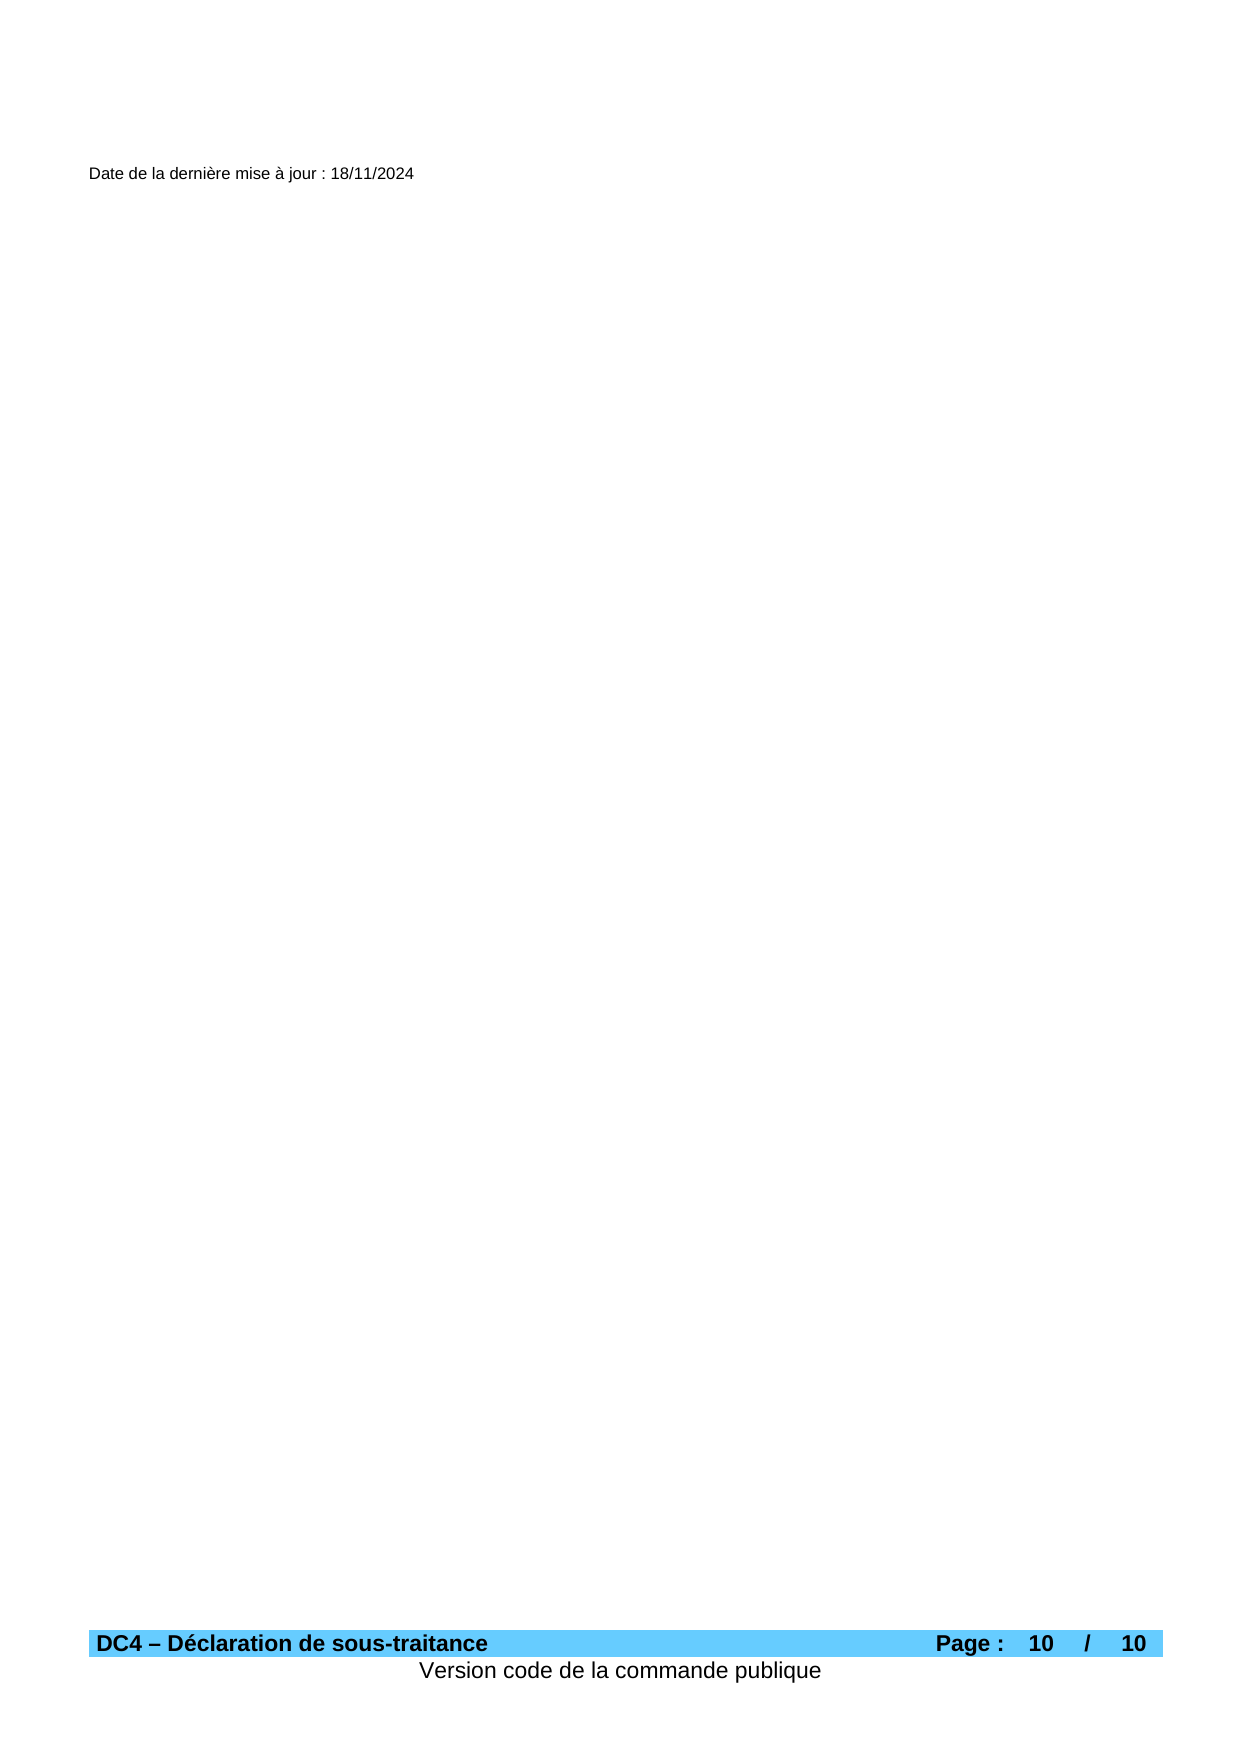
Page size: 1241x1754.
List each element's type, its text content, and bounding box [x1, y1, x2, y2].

text Date de la dernière mise à jour : 18/11/2024 [89, 163, 1152, 183]
